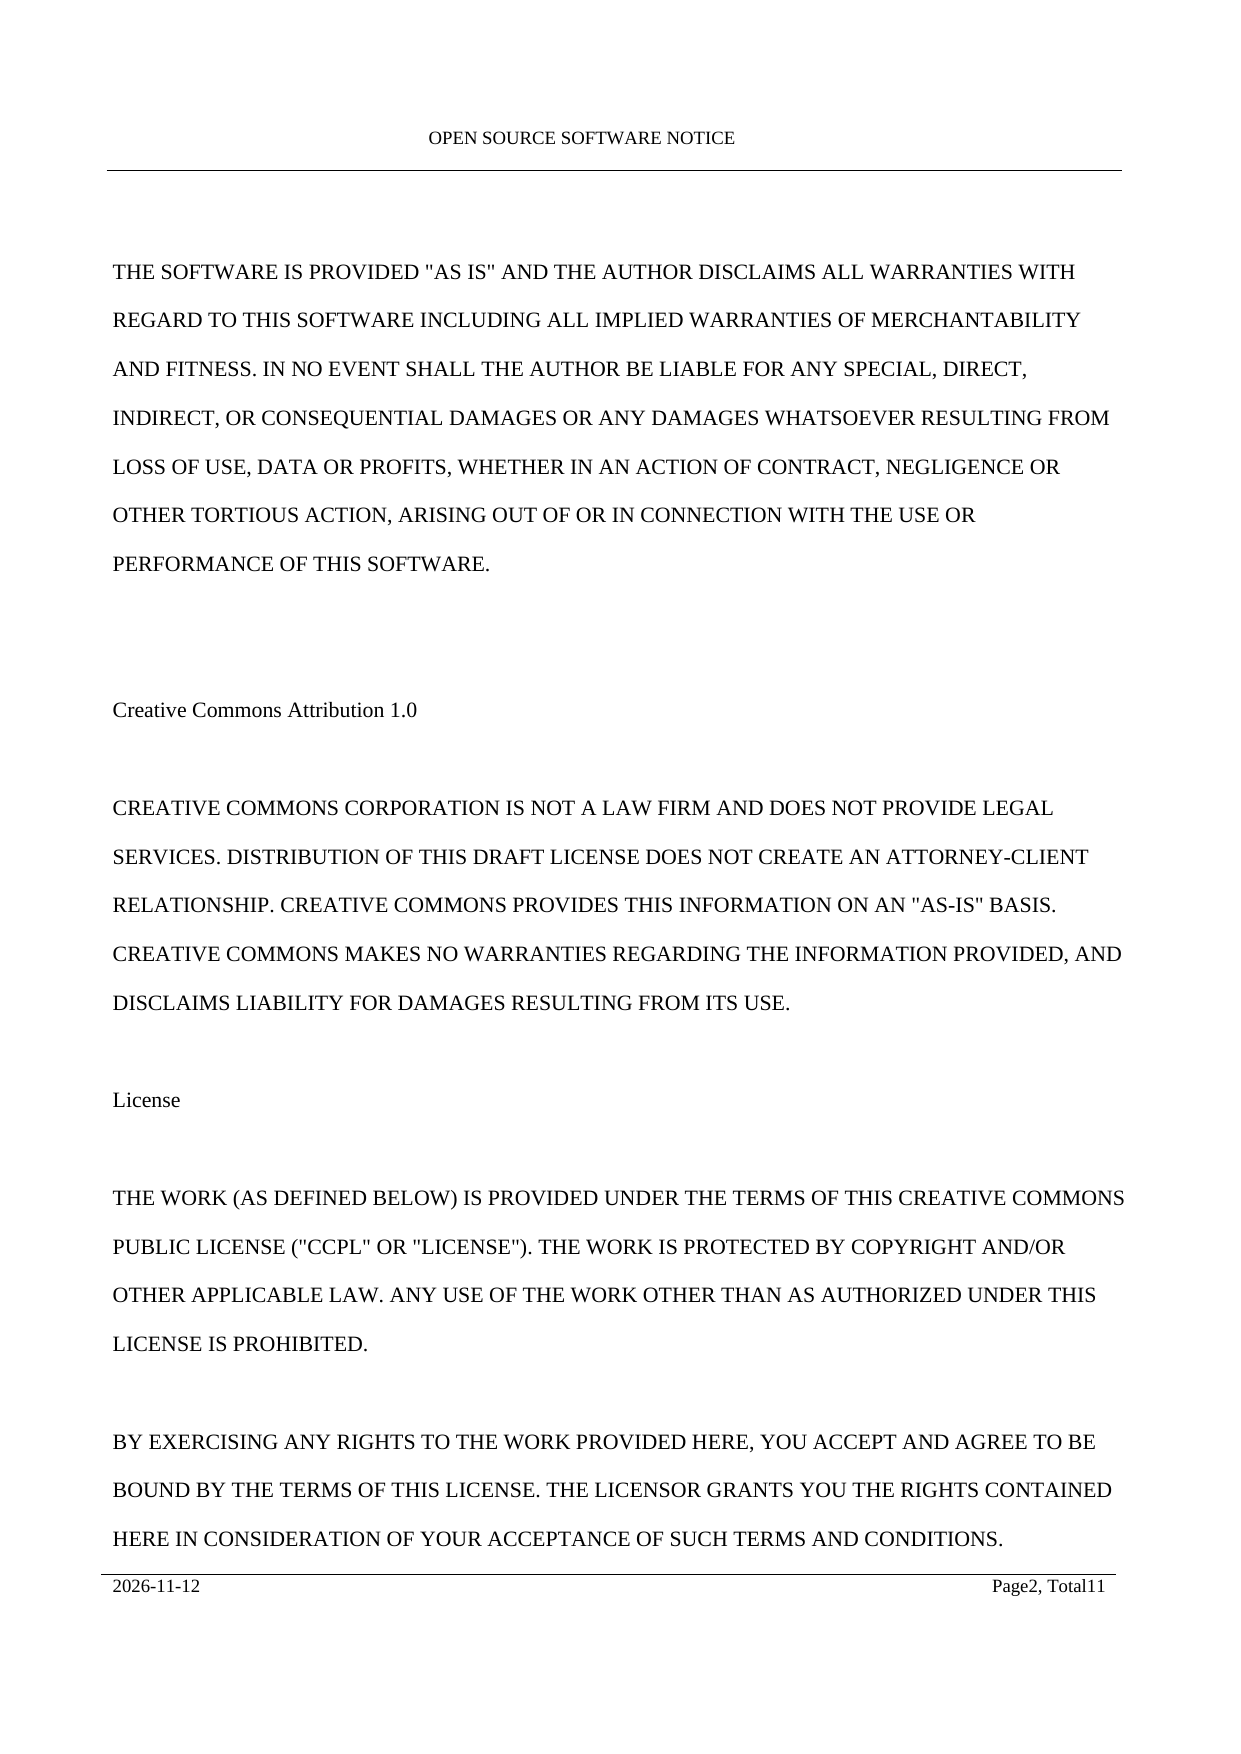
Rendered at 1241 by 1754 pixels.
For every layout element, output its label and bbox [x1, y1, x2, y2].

text [112, 206, 1128, 1555]
